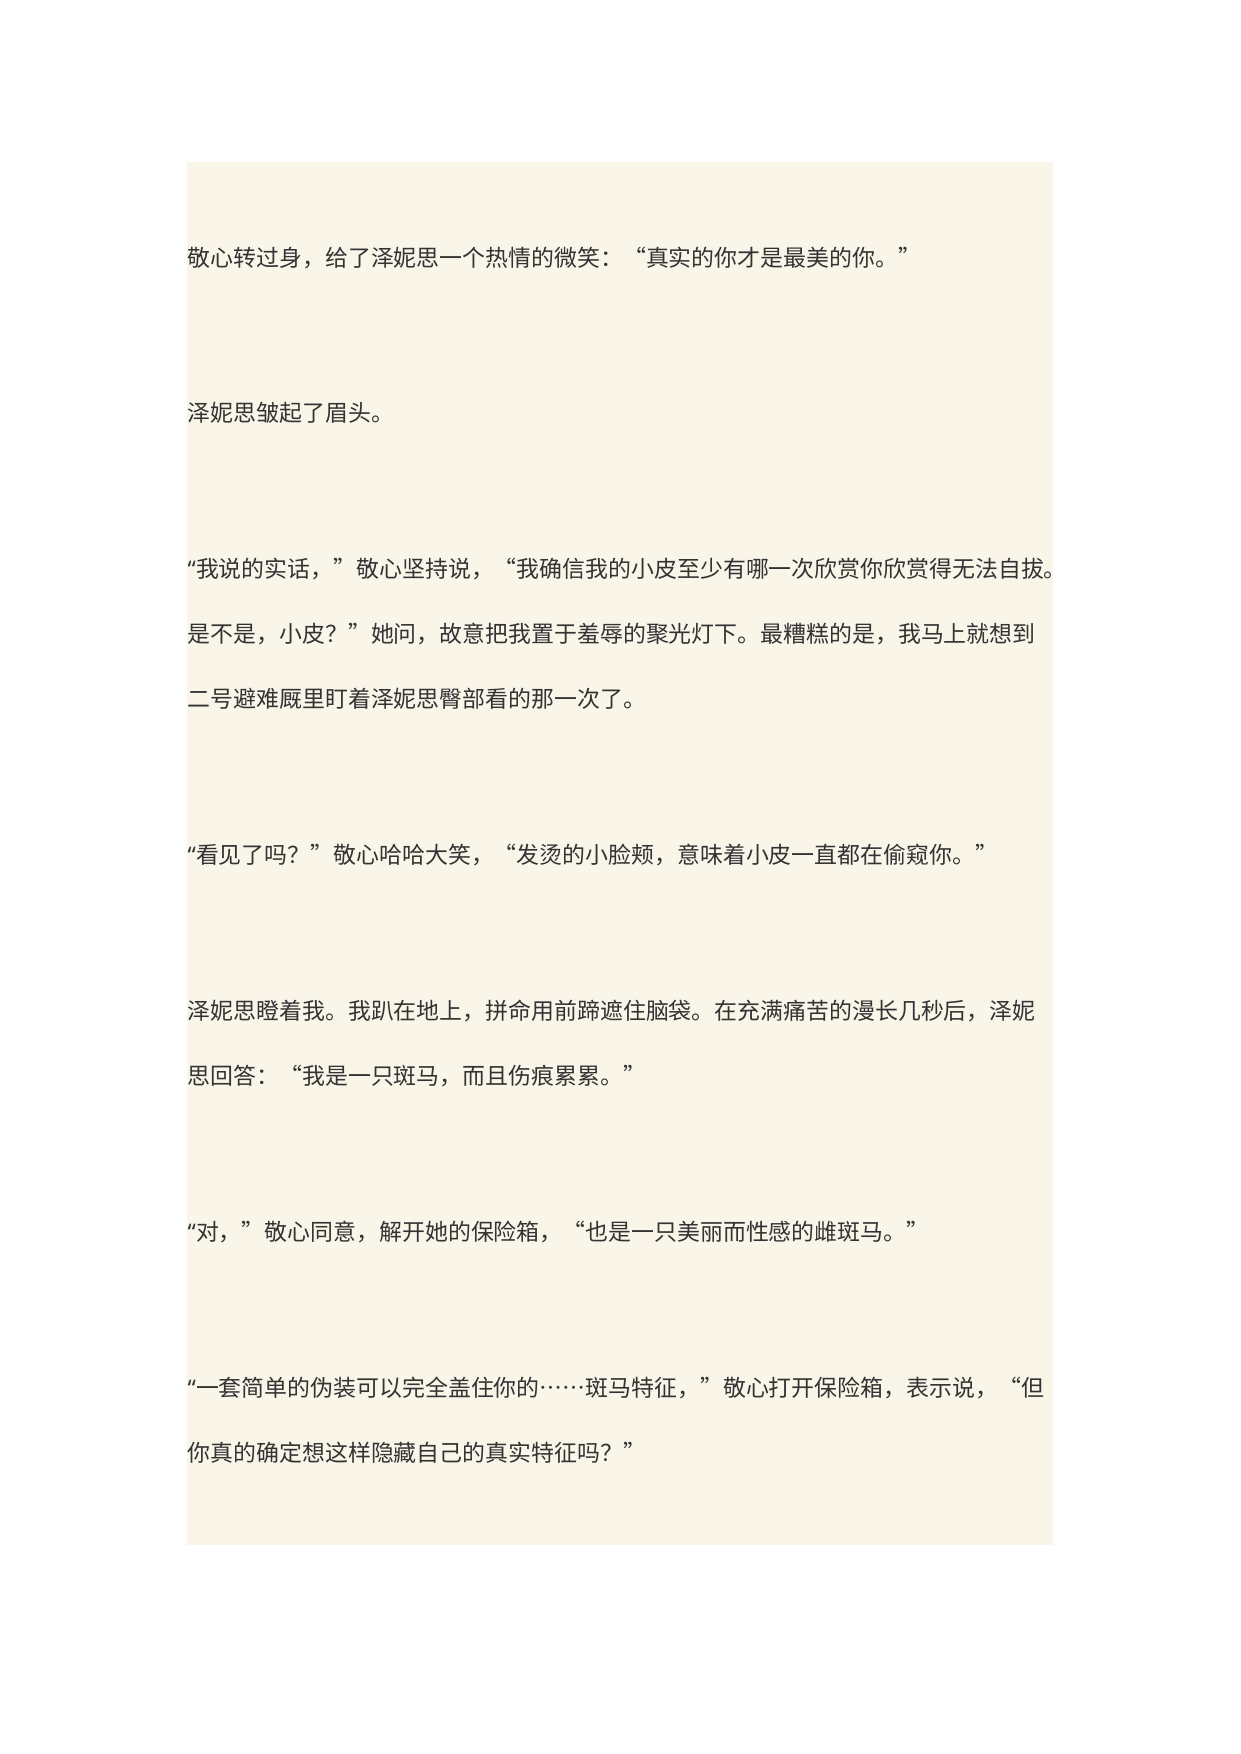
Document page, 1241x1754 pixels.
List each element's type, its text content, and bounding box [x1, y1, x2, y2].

text “看见了吗？”敬心哈哈大笑，“发烫的小脸颊，意味着小皮一直都在偷窥你。” [187, 821, 1053, 886]
text 泽妮思瞪着我。我趴在地上，拼命用前蹄遮住脑袋。在充满痛苦的漫长几秒后，泽妮思回答：“我是一只斑马，而且伤痕累累。” [187, 977, 1053, 1107]
text “对，”敬心同意，解开她的保险箱，“也是一只美丽而性感的雌斑马。” [187, 1198, 1053, 1263]
text “我说的实话，”敬心坚持说，“我确信我的小皮至少有哪一次欣赏你欣赏得无法自拔。是不是，小皮？”她问，故意把我置于羞辱的聚光灯下。最糟糕的是，我马上就想到二号避难厩里盯着泽妮思臀部看的那一次了。 [187, 535, 1053, 730]
text 泽妮思皱起了眉头。 [187, 379, 1053, 444]
text “一套简单的伪装可以完全盖住你的……斑马特征，”敬心打开保险箱，表示说，“但你真的确定想这样隐藏自己的真实特征吗？” [187, 1354, 1053, 1484]
text 敬心转过身，给了泽妮思一个热情的微笑：“真实的你才是最美的你。” [187, 224, 1053, 289]
